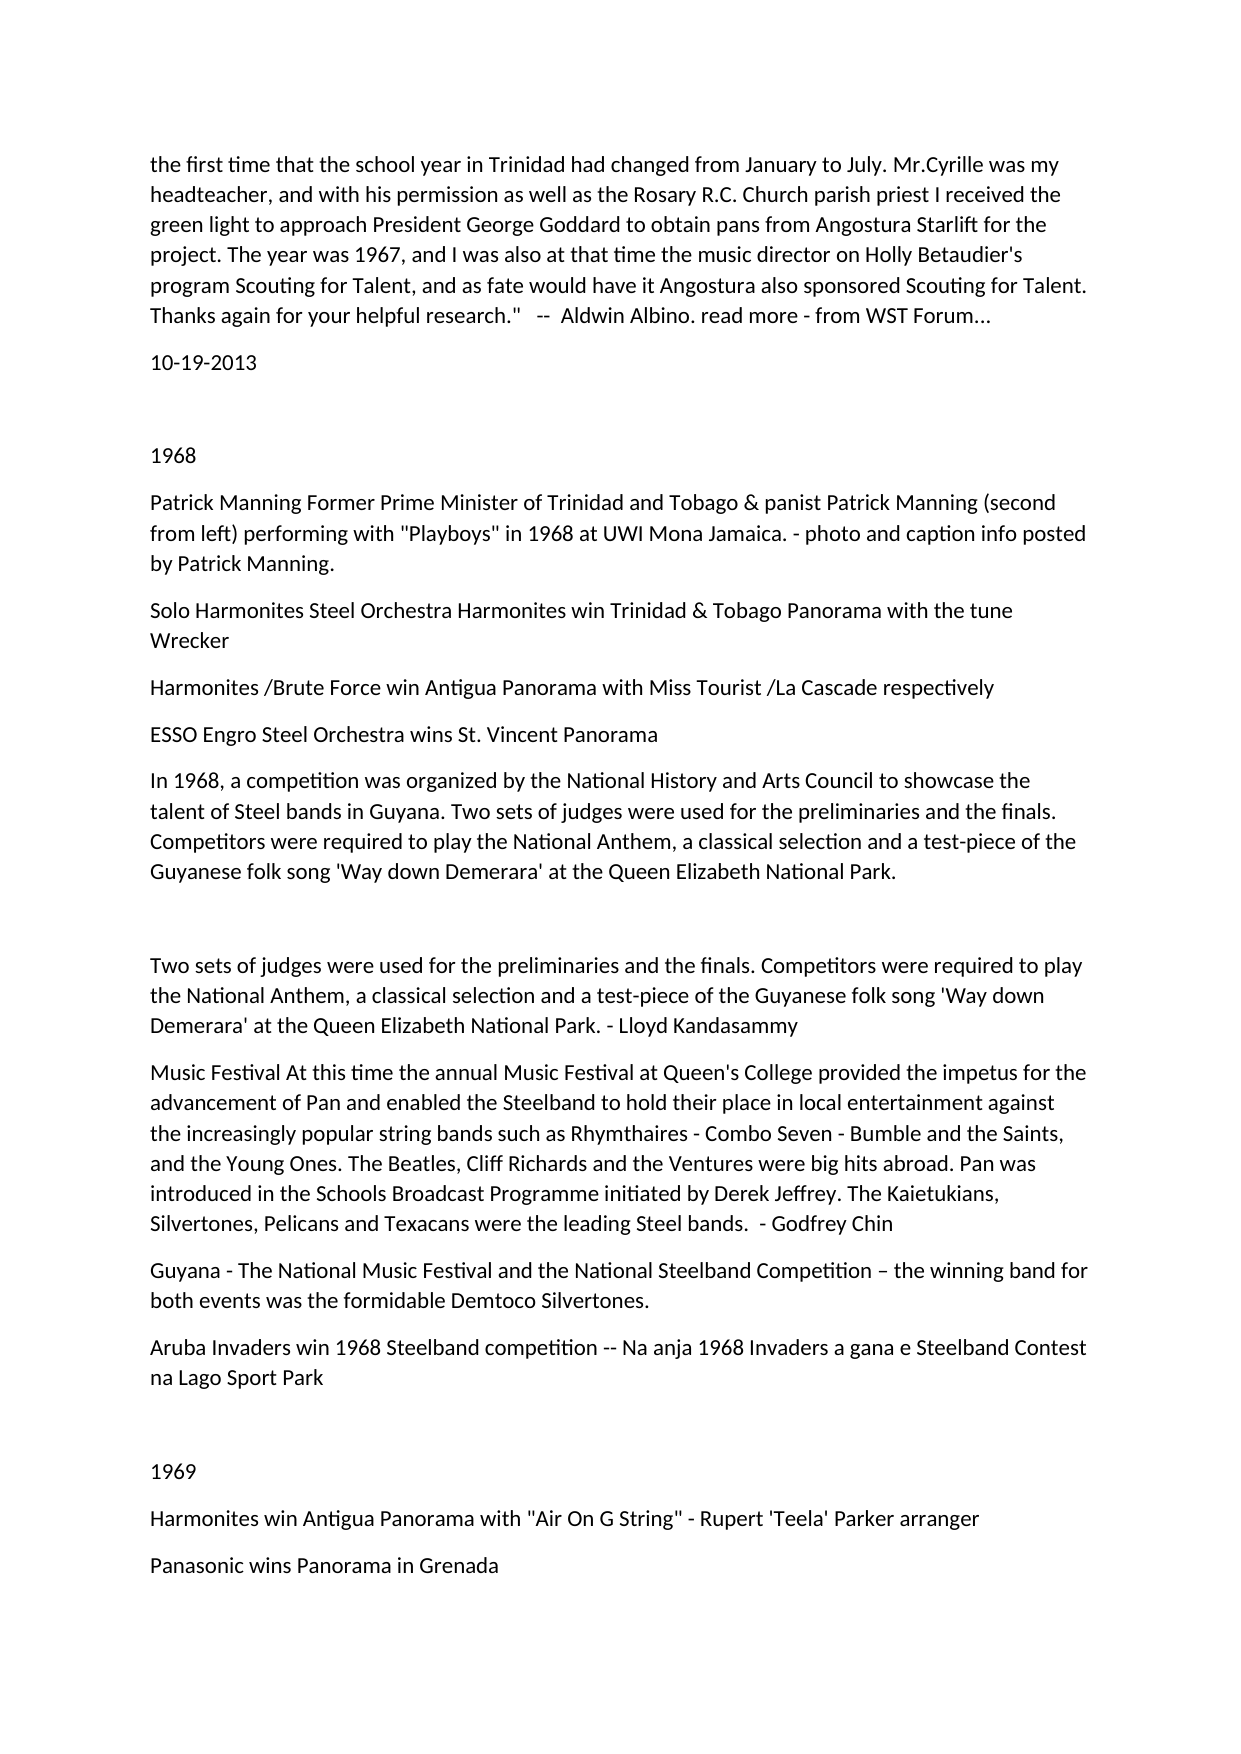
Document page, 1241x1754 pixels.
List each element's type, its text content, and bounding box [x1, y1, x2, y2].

text Panasonic wins Panorama in Grenada [150, 1551, 1090, 1579]
text 1969 [150, 1457, 1090, 1485]
text 10-19-2013 [150, 348, 1090, 376]
text In 1968, a competition was organized by the National History and Arts Council to showcase the talent of Steel bands in Guyana. Two sets of judges were used for the preliminaries and the finals. Competitors were required to play the National Anthem, a classical selection and a test-piece of the Guyanese folk song 'Way down Demerara' at the Queen Elizabeth National Park. [150, 767, 1090, 885]
text Harmonites /Brute Force win Antigua Panorama with Miss Tourist /La Cascade respectively [150, 673, 1090, 701]
text Aruba Invaders win 1968 Steelband competition -- Na anja 1968 Invaders a gana e Steelband Contest na Lago Sport Park [150, 1333, 1090, 1392]
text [150, 150, 1090, 329]
text Guyana - The National Music Festival and the National Steelband Competition – the winning band for both events was the formidable Demtoco Silvertones. [150, 1256, 1090, 1314]
text 1968 [150, 442, 1090, 470]
text ESSO Engro Steel Orchestra wins St. Vincent Panorama [150, 720, 1090, 748]
text Harmonites win Antigua Panorama with "Air On G String" - Rupert 'Teela' Parker arranger [150, 1504, 1090, 1532]
text Music Festival At this time the annual Music Festival at Queen's College provided the impetus for the advancement of Pan and enabled the Steelband to hold their place in local entertainment against the increasingly popular string bands such as Rhymthaires - Combo Seven - Bumble and the Saints, and the Young Ones. The Beatles, Cliff Richards and the Ventures were big hits abroad. Pan was introduced in the Schools Broadcast Programme initiated by Derek Jeffrey. The Kaietukians, Silvertones, Pelicans and Texacans were the leading Steel bands. - Godfrey Chin [150, 1058, 1090, 1237]
text Patrick Manning Former Prime Minister of Trinidad and Tobago & panist Patrick Manning (second from left) performing with "Playboys" in 1968 at UWI Mona Jamaica. - photo and caption info posted by Patrick Manning. [150, 488, 1090, 577]
text Two sets of judges were used for the preliminaries and the finals. Competitors were required to play the National Anthem, a classical selection and a test-piece of the Guyanese folk song 'Way down Demerara' at the Queen Elizabeth National Park. - Lloyd Kandasammy [150, 951, 1090, 1039]
text Solo Harmonites Steel Orchestra Harmonites win Trinidad & Tobago Panorama with the tune Wrecker [150, 596, 1090, 654]
